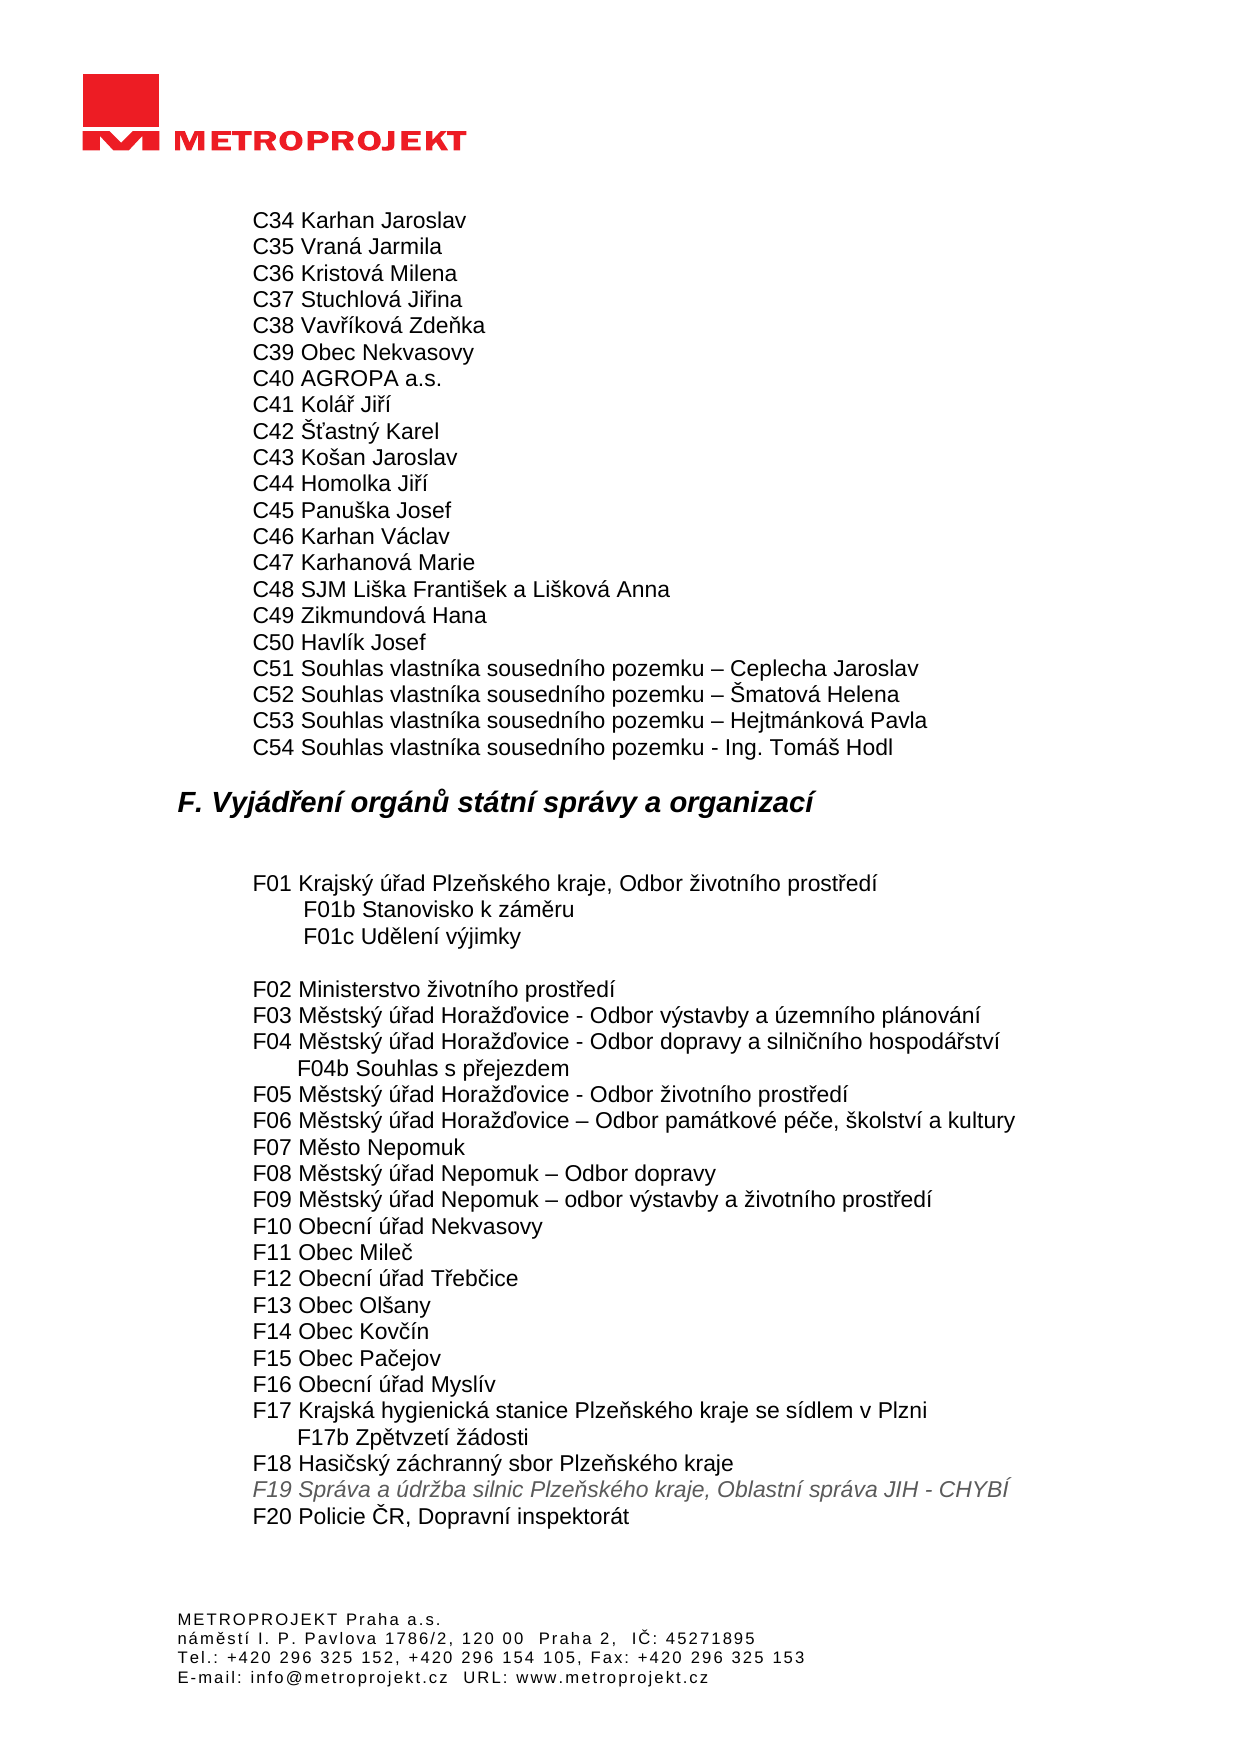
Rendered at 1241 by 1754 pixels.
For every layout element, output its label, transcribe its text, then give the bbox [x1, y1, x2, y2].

list F03 Městský úřad Horažďovice - Odbor výstavby a územního plánování [252, 1002, 1122, 1028]
list C47 Karhanová Marie [252, 549, 1122, 576]
list F15 Obec Pačejov [252, 1344, 1122, 1371]
list F12 Obecní úřad Třebčice [252, 1265, 1122, 1292]
list C54 Souhlas vlastníka sousedního pozemku - Ing. Tomáš Hodl [252, 734, 1122, 760]
list C51 Souhlas vlastníka sousedního pozemku – Ceplecha Jaroslav [252, 655, 1122, 681]
list C50 Havlík Josef [252, 628, 1122, 655]
list F11 Obec Mileč [252, 1239, 1122, 1265]
list C41 Kolář Jiří [252, 391, 1122, 418]
list C42 Šťastný Karel [252, 418, 1122, 444]
list F13 Obec Olšany [252, 1292, 1122, 1318]
list C45 Panuška Josef [252, 497, 1122, 523]
list F20 Policie ČR, Dopravní inspektorát [252, 1503, 1122, 1529]
subtitle F. Vyjádření orgánů státní správy a organizací [177, 785, 1122, 819]
list C43 Košan Jaroslav [252, 444, 1122, 470]
list F01c Udělení výjimky [252, 923, 1122, 949]
list F16 Obecní úřad Myslív [252, 1371, 1122, 1397]
list F07 Město Nepomuk [252, 1134, 1122, 1160]
list F04b Souhlas s přejezdem [252, 1054, 1122, 1081]
list C35 Vraná Jarmila [252, 233, 1122, 259]
list F04 Městský úřad Horažďovice - Odbor dopravy a silničního hospodářství [252, 1028, 1122, 1054]
list F17b Zpětvzetí žádosti [252, 1423, 1122, 1450]
list F06 Městský úřad Horažďovice – Odbor památkové péče, školství a kultury [252, 1107, 1122, 1134]
list F18 Hasičský záchranný sbor Plzeňského kraje [252, 1450, 1122, 1476]
list C38 Vavříková Zdeňka [252, 312, 1122, 338]
list F01b Stanovisko k záměru [252, 896, 1122, 923]
list F01 Krajský úřad Plzeňského kraje, Odbor životního prostředí [252, 870, 1122, 896]
list F02 Ministerstvo životního prostředí [252, 976, 1122, 1002]
list C40 AGROPA a.s. [252, 365, 1122, 391]
list C53 Souhlas vlastníka sousedního pozemku – Hejtmánková Pavla [252, 707, 1122, 734]
list F19 Správa a údržba silnic Plzeňského kraje, Oblastní správa JIH - CHYBÍ [252, 1476, 1122, 1503]
list F05 Městský úřad Horažďovice - Odbor životního prostředí [252, 1081, 1122, 1107]
list C44 Homolka Jiří [252, 470, 1122, 497]
list F10 Obecní úřad Nekvasovy [252, 1213, 1122, 1239]
list C36 Kristová Milena [252, 259, 1122, 286]
list C52 Souhlas vlastníka sousedního pozemku – Šmatová Helena [252, 681, 1122, 707]
list C49 Zikmundová Hana [252, 602, 1122, 628]
list C39 Obec Nekvasovy [252, 338, 1122, 365]
list F08 Městský úřad Nepomuk – Odbor dopravy [252, 1160, 1122, 1186]
list F09 Městský úřad Nepomuk – odbor výstavby a životního prostředí [252, 1186, 1122, 1213]
list C46 Karhan Václav [252, 523, 1122, 549]
list C34 Karhan Jaroslav [252, 207, 1122, 233]
list C37 Stuchlová Jiřina [252, 286, 1122, 312]
list F14 Obec Kovčín [252, 1318, 1122, 1344]
list F17 Krajská hygienická stanice Plzeňského kraje se sídlem v Plzni [252, 1397, 1122, 1423]
list C48 SJM Liška František a Lišková Anna [252, 576, 1122, 602]
